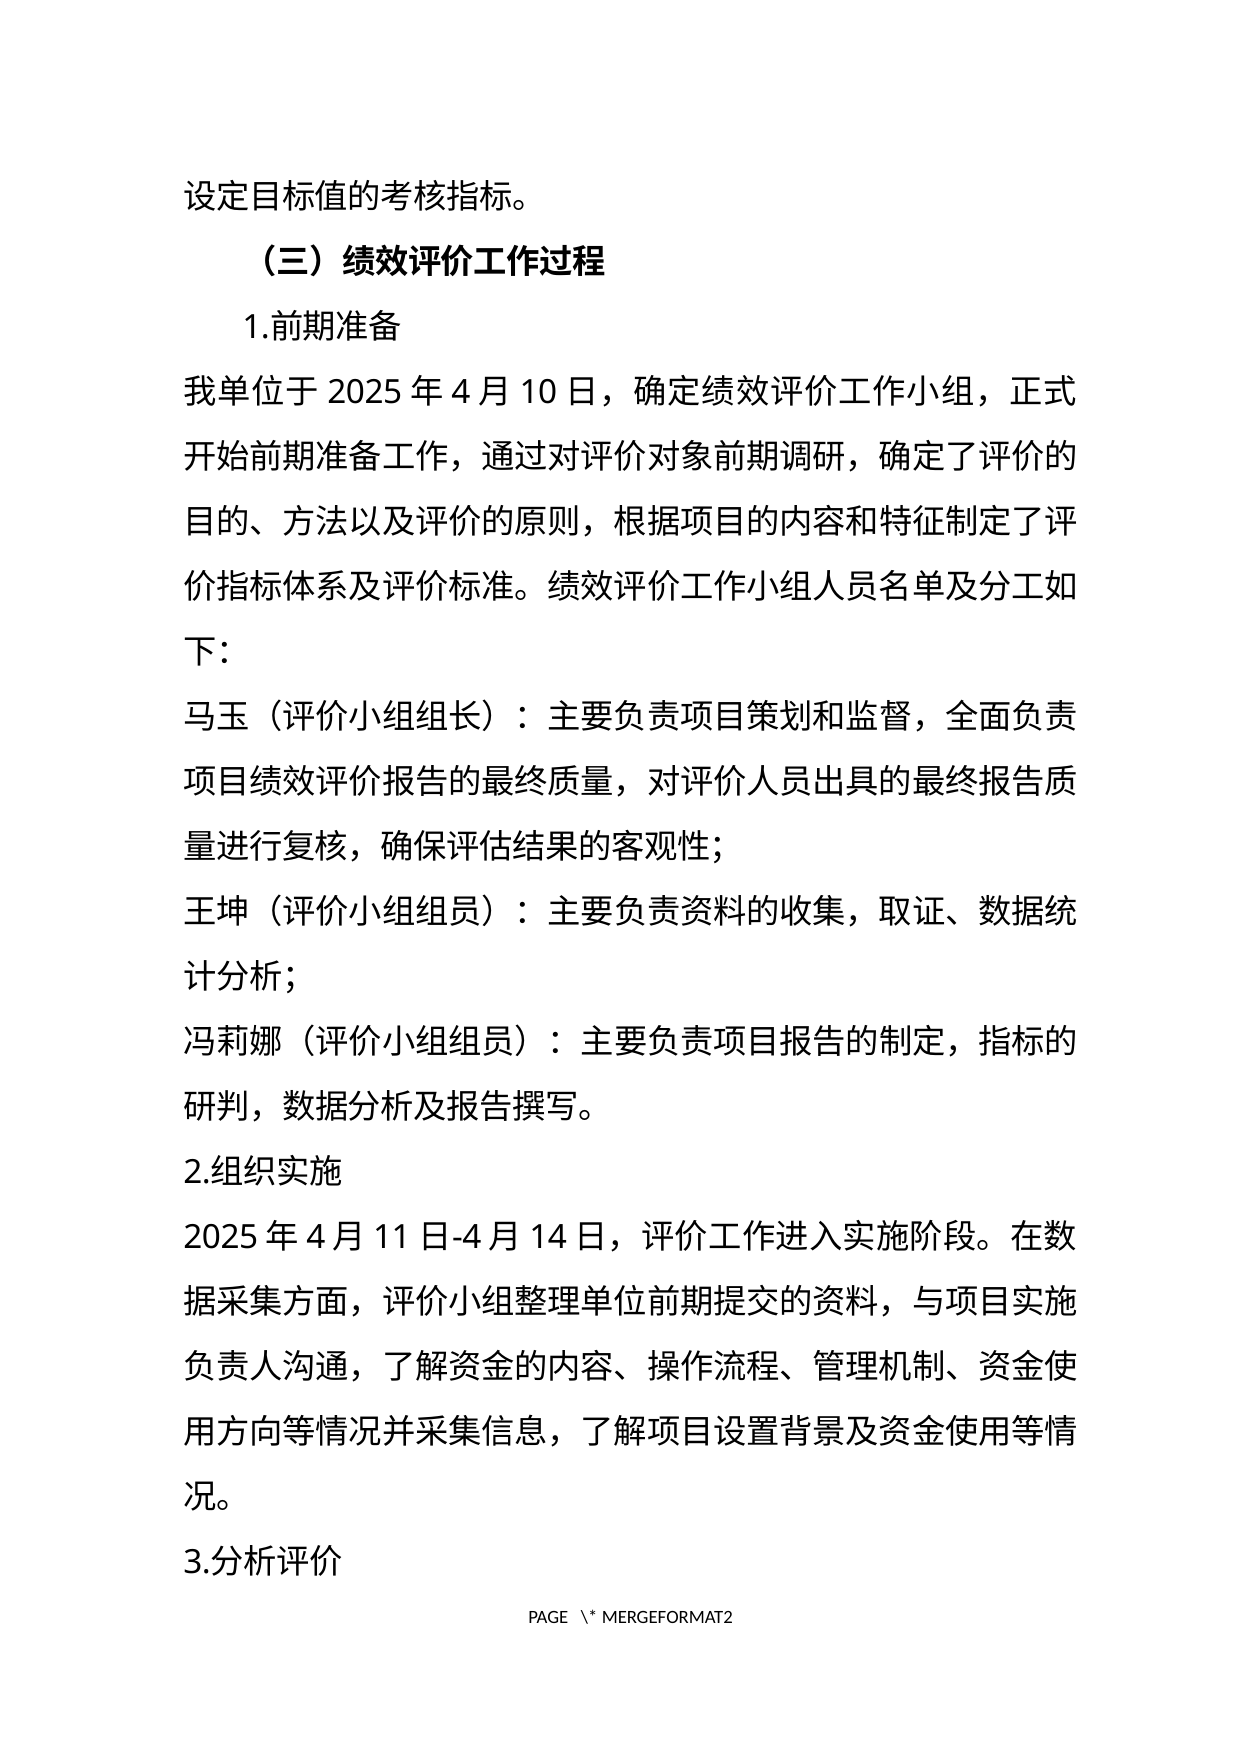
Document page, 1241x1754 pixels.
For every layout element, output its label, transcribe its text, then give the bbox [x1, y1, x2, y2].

text （三）绩效评价工作过程 [183, 227, 1078, 292]
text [183, 162, 1078, 227]
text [183, 292, 1078, 1592]
